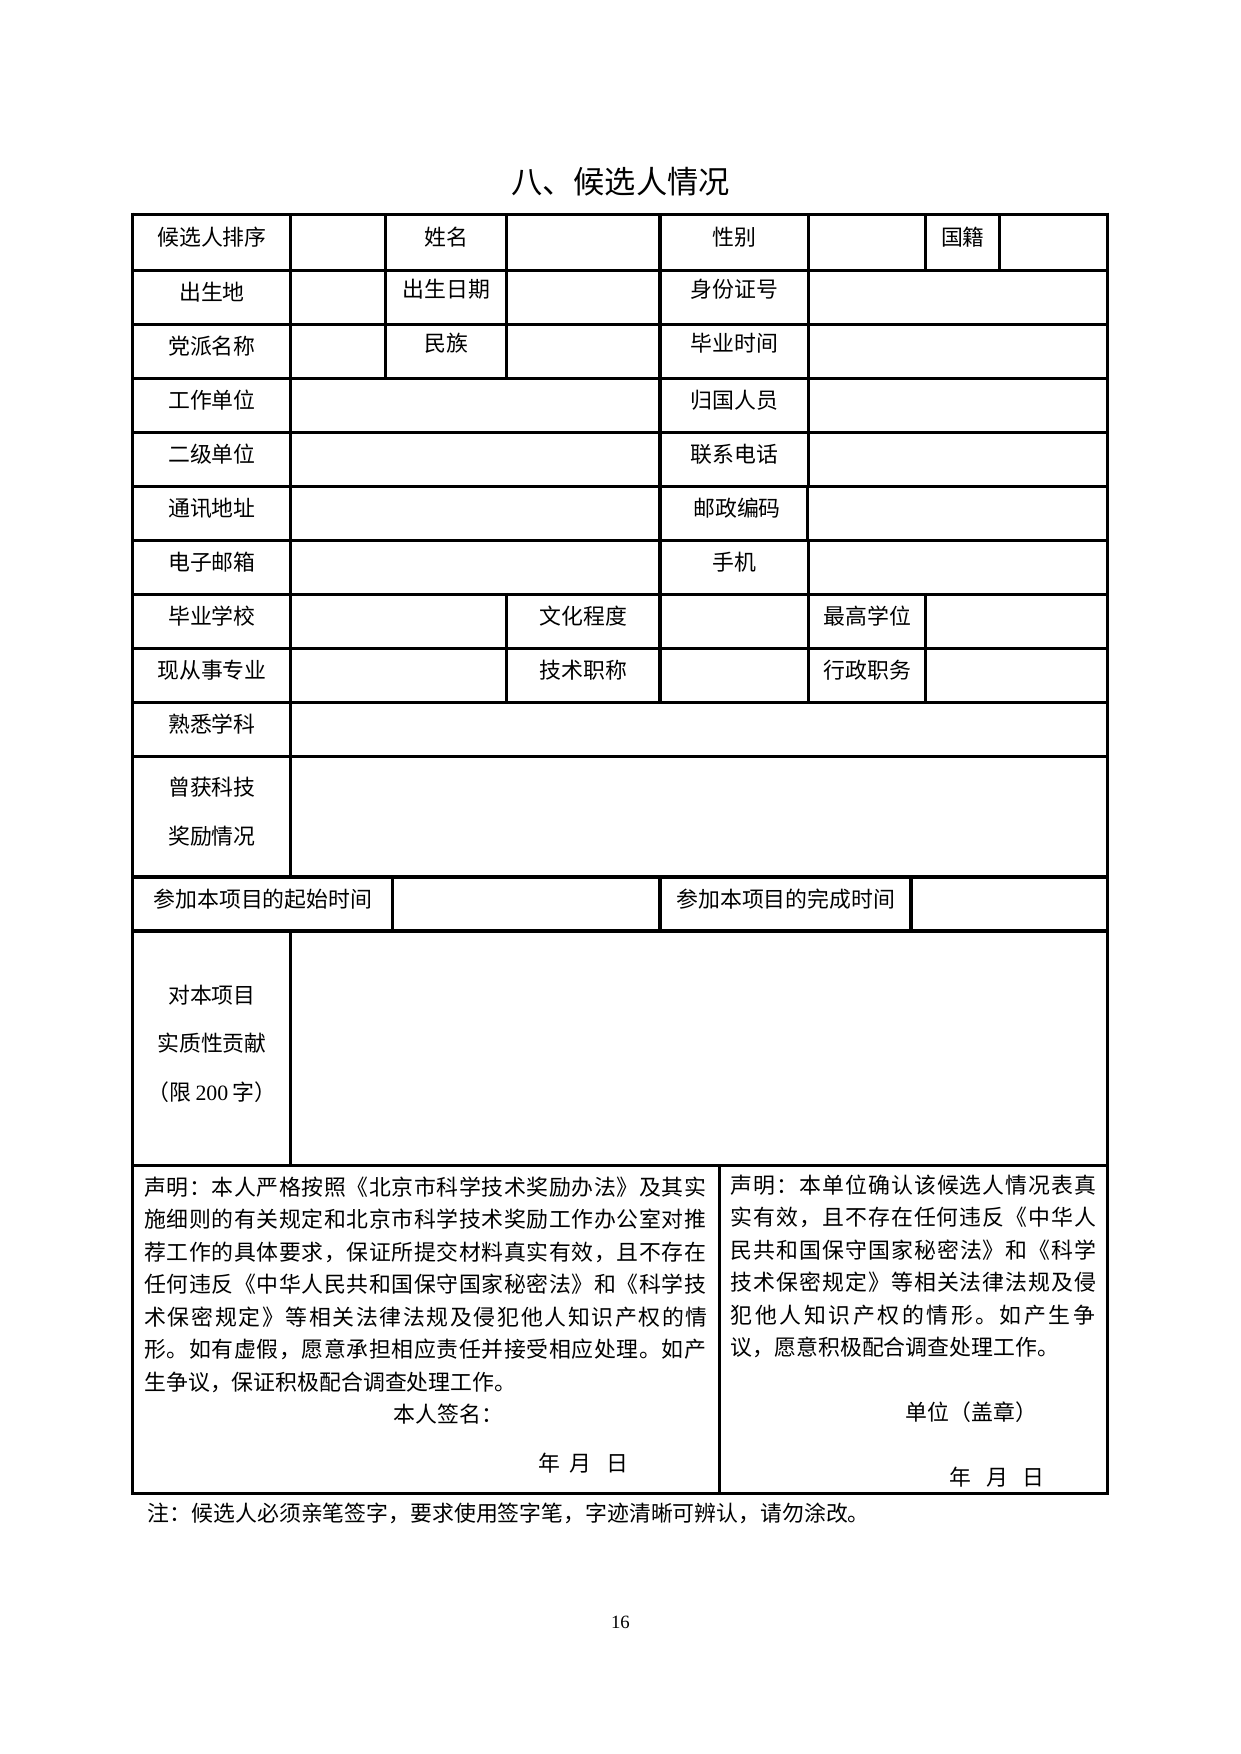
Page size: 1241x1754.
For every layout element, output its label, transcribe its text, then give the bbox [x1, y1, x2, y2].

table_cell 二级单位 [134, 434, 289, 485]
table_cell [292, 758, 1106, 875]
table_cell [810, 272, 1106, 322]
table_cell 行政职务 [810, 650, 924, 701]
table_cell 声明：本单位确认该候选人情况表真实有效，且不存在任何违反《中华人民共和国保守国家秘密法》和《科学技术保密规定》等相关法律法规及侵犯他人知识产权的情形。如产生争议，愿意积极配合调查处理工作。 单位（盖章） 年 月 日 [721, 1167, 1106, 1492]
table_cell [292, 380, 658, 431]
table_header [1001, 216, 1106, 268]
table_cell [292, 650, 505, 701]
table_cell 邮政编码 [662, 488, 806, 539]
text 注：候选人必须亲笔签字，要求使用签字笔，字迹清晰可辨认，请勿涂改。 [148, 1495, 1092, 1528]
table_cell 文化程度 [508, 596, 658, 647]
table_cell 党派名称 [134, 326, 289, 377]
table_cell 最高学位 [810, 596, 924, 647]
table_header [508, 216, 658, 268]
table_cell [927, 596, 1106, 647]
table_cell [662, 596, 807, 647]
table_header 性别 [662, 216, 807, 268]
table_cell 参加本项目的起始时间 [134, 879, 391, 929]
table_cell 归国人员 [662, 380, 807, 431]
table_cell 电子邮箱 [134, 542, 289, 593]
table_cell 工作单位 [134, 380, 289, 431]
table_header 国籍 [927, 216, 998, 268]
table_cell 身份证号 [662, 272, 807, 322]
table_cell 参加本项目的完成时间 [662, 879, 909, 929]
table_header [810, 216, 924, 268]
table_cell [292, 933, 1106, 1164]
table_cell 声明：本人严格按照《北京市科学技术奖励办法》及其实施细则的有关规定和北京市科学技术奖励工作办公室对推荐工作的具体要求，保证所提交材料真实有效，且不存在任何违反《中华人民共和国保守国家秘密法》和《科学技术保密规定》等相关法律法规及侵犯他人知识产权的情形。如有虚假，愿意承担相应责任并接受相应处理。如产生争议，保证积极配合调查处理工作。 本人签名： 年 月 日 [134, 1167, 718, 1492]
table_cell [810, 542, 1106, 593]
table_cell 曾获科技 奖励情况 [134, 758, 289, 875]
table_cell 技术职称 [508, 650, 658, 701]
table_cell [913, 879, 1106, 929]
table_cell [292, 326, 384, 377]
text 八、候选人情况 [148, 148, 1092, 213]
table_cell [810, 326, 1106, 377]
table_cell [292, 272, 384, 322]
table_cell [394, 879, 658, 929]
table_cell [508, 272, 658, 322]
table_cell [927, 650, 1106, 701]
table_cell 现从事专业 [134, 650, 289, 701]
table_cell 联系电话 [662, 434, 807, 485]
table_cell 民族 [387, 326, 505, 377]
table_cell [662, 650, 807, 701]
table_cell 毕业时间 [662, 326, 807, 377]
table_cell 手机 [662, 542, 807, 593]
table_cell 毕业学校 [134, 596, 289, 647]
table_cell 对本项目 实质性贡献（限200字） [134, 933, 289, 1164]
table_cell 出生地 [134, 272, 289, 322]
table_cell 出生日期 [387, 272, 505, 322]
table_cell [292, 704, 1106, 755]
table_header 候选人排序 [134, 216, 289, 268]
table_cell [292, 434, 658, 485]
table_cell 熟悉学科 [134, 704, 289, 755]
table_cell [292, 488, 658, 539]
table_cell [810, 434, 1106, 485]
table_cell [508, 326, 658, 377]
table_cell [292, 596, 505, 647]
table_cell [810, 380, 1106, 431]
table_header 姓名 [387, 216, 505, 268]
table_cell [292, 542, 658, 593]
table_header [292, 216, 384, 268]
table_cell [809, 488, 1106, 539]
table_cell 通讯地址 [134, 488, 289, 539]
